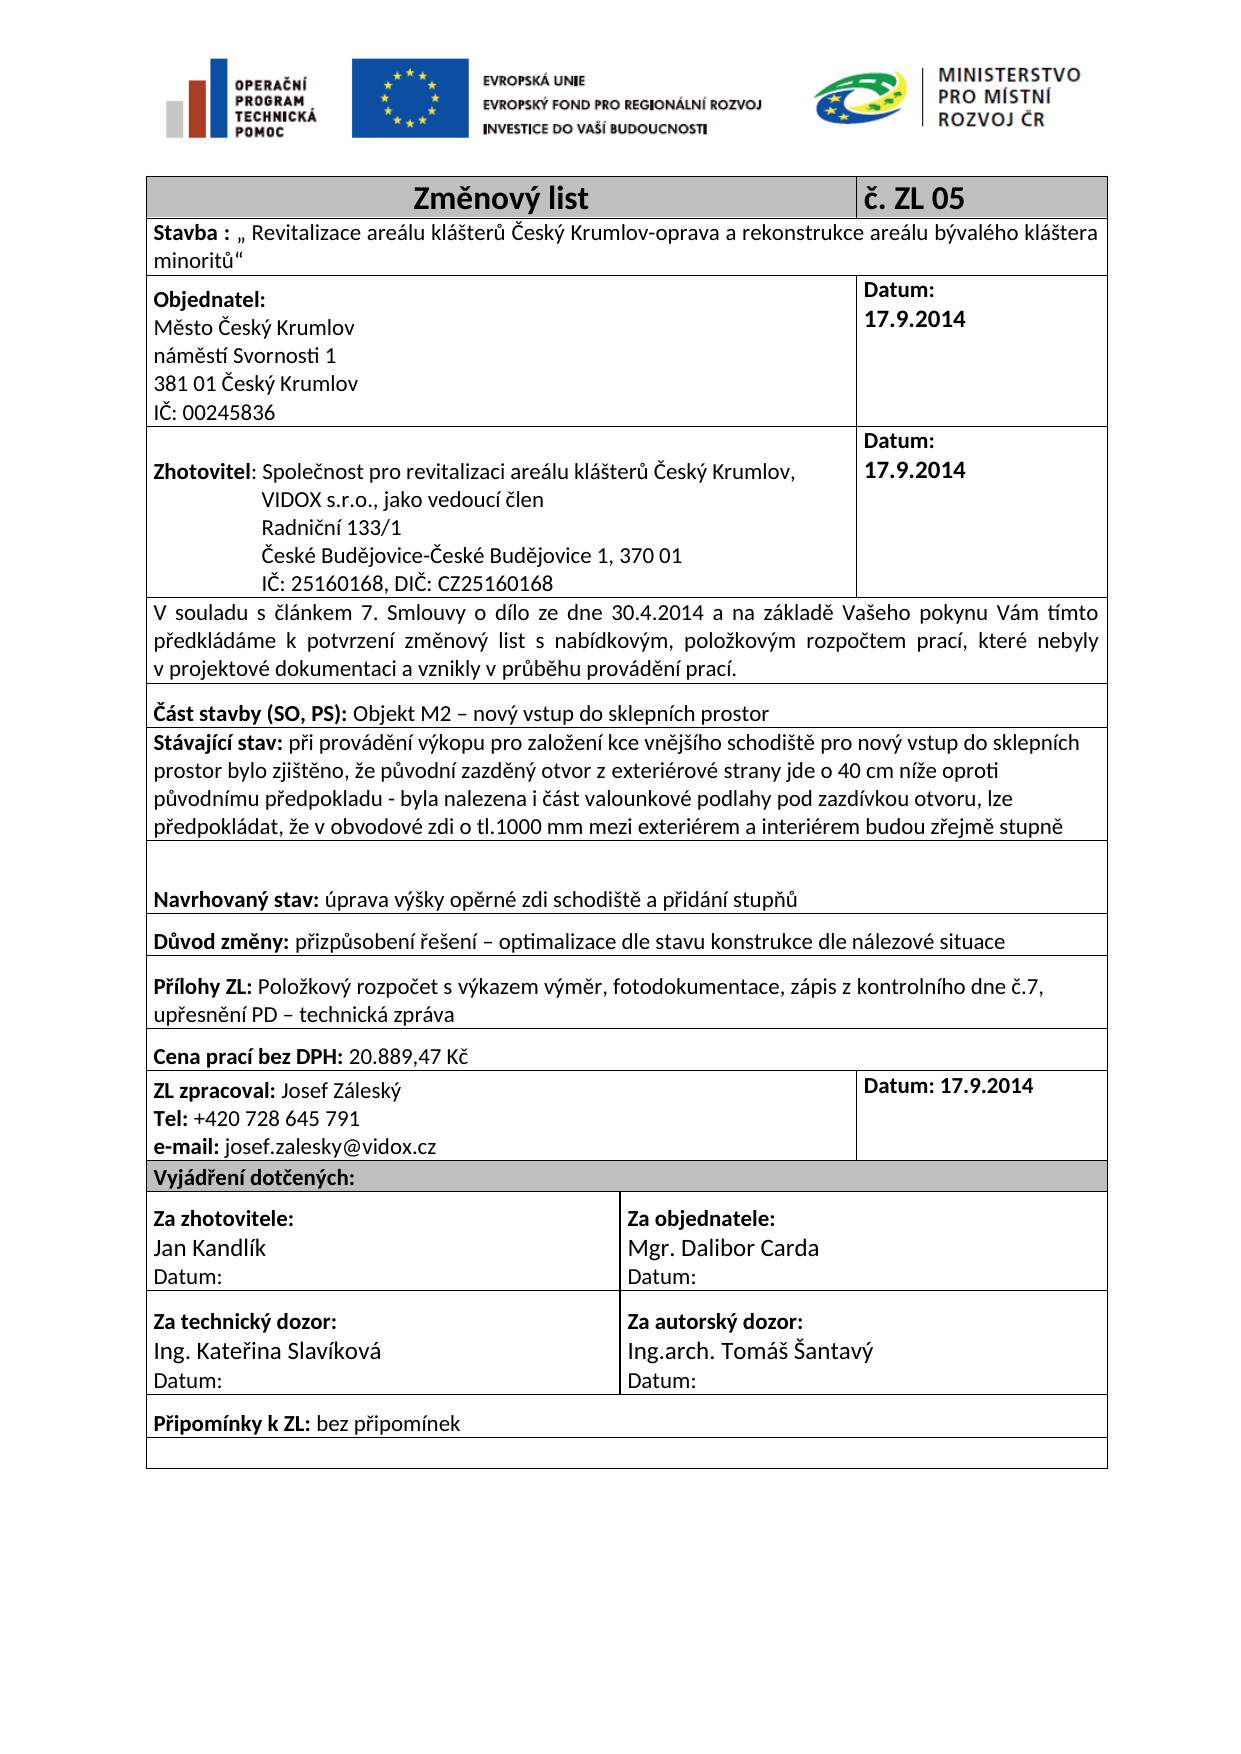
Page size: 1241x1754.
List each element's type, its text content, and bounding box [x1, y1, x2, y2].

table_cell Za objednatele: Mgr. Dalibor Carda Datum: [621, 1192, 1107, 1290]
table_cell Za autorský dozor: Ing.arch. Tomáš Šantavý Datum: [621, 1291, 1107, 1394]
table_cell Připomínky k ZL: bez připomínek [147, 1395, 1107, 1437]
table_cell V souladu s článkem 7. Smlouvy o dílo ze dne 30.4.2014 a na základě Vašeho pokynu Vám tímto předkládáme k potvrzení změnový list s nabídkovým, položkovým rozpočtem prací, které nebyly v projektové dokumentaci a vznikly v průběhu provádění prací. [147, 598, 1107, 682]
table_cell Přílohy ZL: Položkový rozpočet s výkazem výměr, fotodokumentace, zápis z kontrolního dne č.7, upřesnění PD – technická zpráva [147, 956, 1107, 1028]
table_cell Datum: 17.9.2014 [857, 427, 1107, 597]
table_cell Stávající stav: při provádění výkopu pro založení kce vnějšího schodiště pro nový vstup do sklepních prostor bylo zjištěno, že původní zazděný otvor z exteriérové strany jde o 40 cm níže oproti původnímu předpokladu - byla nalezena i část valounkové podlahy pod zazdívkou otvoru, lze předpokládat, že v obvodové zdi o tl.1000 mm mezi exteriérem a interiérem budou zřejmě stupně [147, 728, 1107, 840]
table_cell Důvod změny: přizpůsobení řešení – optimalizace dle stavu konstrukce dle nálezové situace [147, 914, 1107, 955]
table_cell [147, 1438, 1107, 1468]
table_cell Stavba : „ Revitalizace areálu klášterů Český Krumlov-oprava a rekonstrukce areálu bývalého kláštera minoritů“ [147, 219, 1107, 274]
picture [147, 45, 1091, 147]
table_cell Za zhotovitele: Jan Kandlík Datum: [147, 1192, 619, 1290]
table_cell Za technický dozor: Ing. Kateřina Slavíková Datum: [147, 1291, 619, 1394]
table_cell ZL zpracoval: Josef Záleský Tel: +420 728 645 791 e-mail: josef.zalesky@vidox.cz [147, 1071, 856, 1160]
table_header č. ZL 05 [857, 177, 1107, 217]
table_header Změnový list [147, 177, 856, 217]
table_cell Datum: 17.9.2014 [857, 1071, 1107, 1160]
table_cell Datum: 17.9.2014 [857, 276, 1107, 426]
table_cell Zhotovitel: Společnost pro revitalizaci areálu klášterů Český Krumlov, VIDOX s.r.o., jako vedoucí člen Radniční 133/1 České Budějovice-České Budějovice 1, 370 01 IČ: 25160168, DIČ: CZ25160168 [147, 427, 856, 597]
table_cell Objednatel: Město Český Krumlov náměstí Svornosti 1 381 01 Český Krumlov IČ: 00245836 [147, 276, 856, 426]
table_cell Část stavby (SO, PS): Objekt M2 – nový vstup do sklepních prostor [147, 684, 1107, 727]
table_cell Navrhovaný stav: úprava výšky opěrné zdi schodiště a přidání stupňů [147, 841, 1107, 913]
table_cell Cena prací bez DPH: 20.889,47 Kč [147, 1029, 1107, 1070]
table_cell Vyjádření dotčených: [147, 1161, 1107, 1191]
